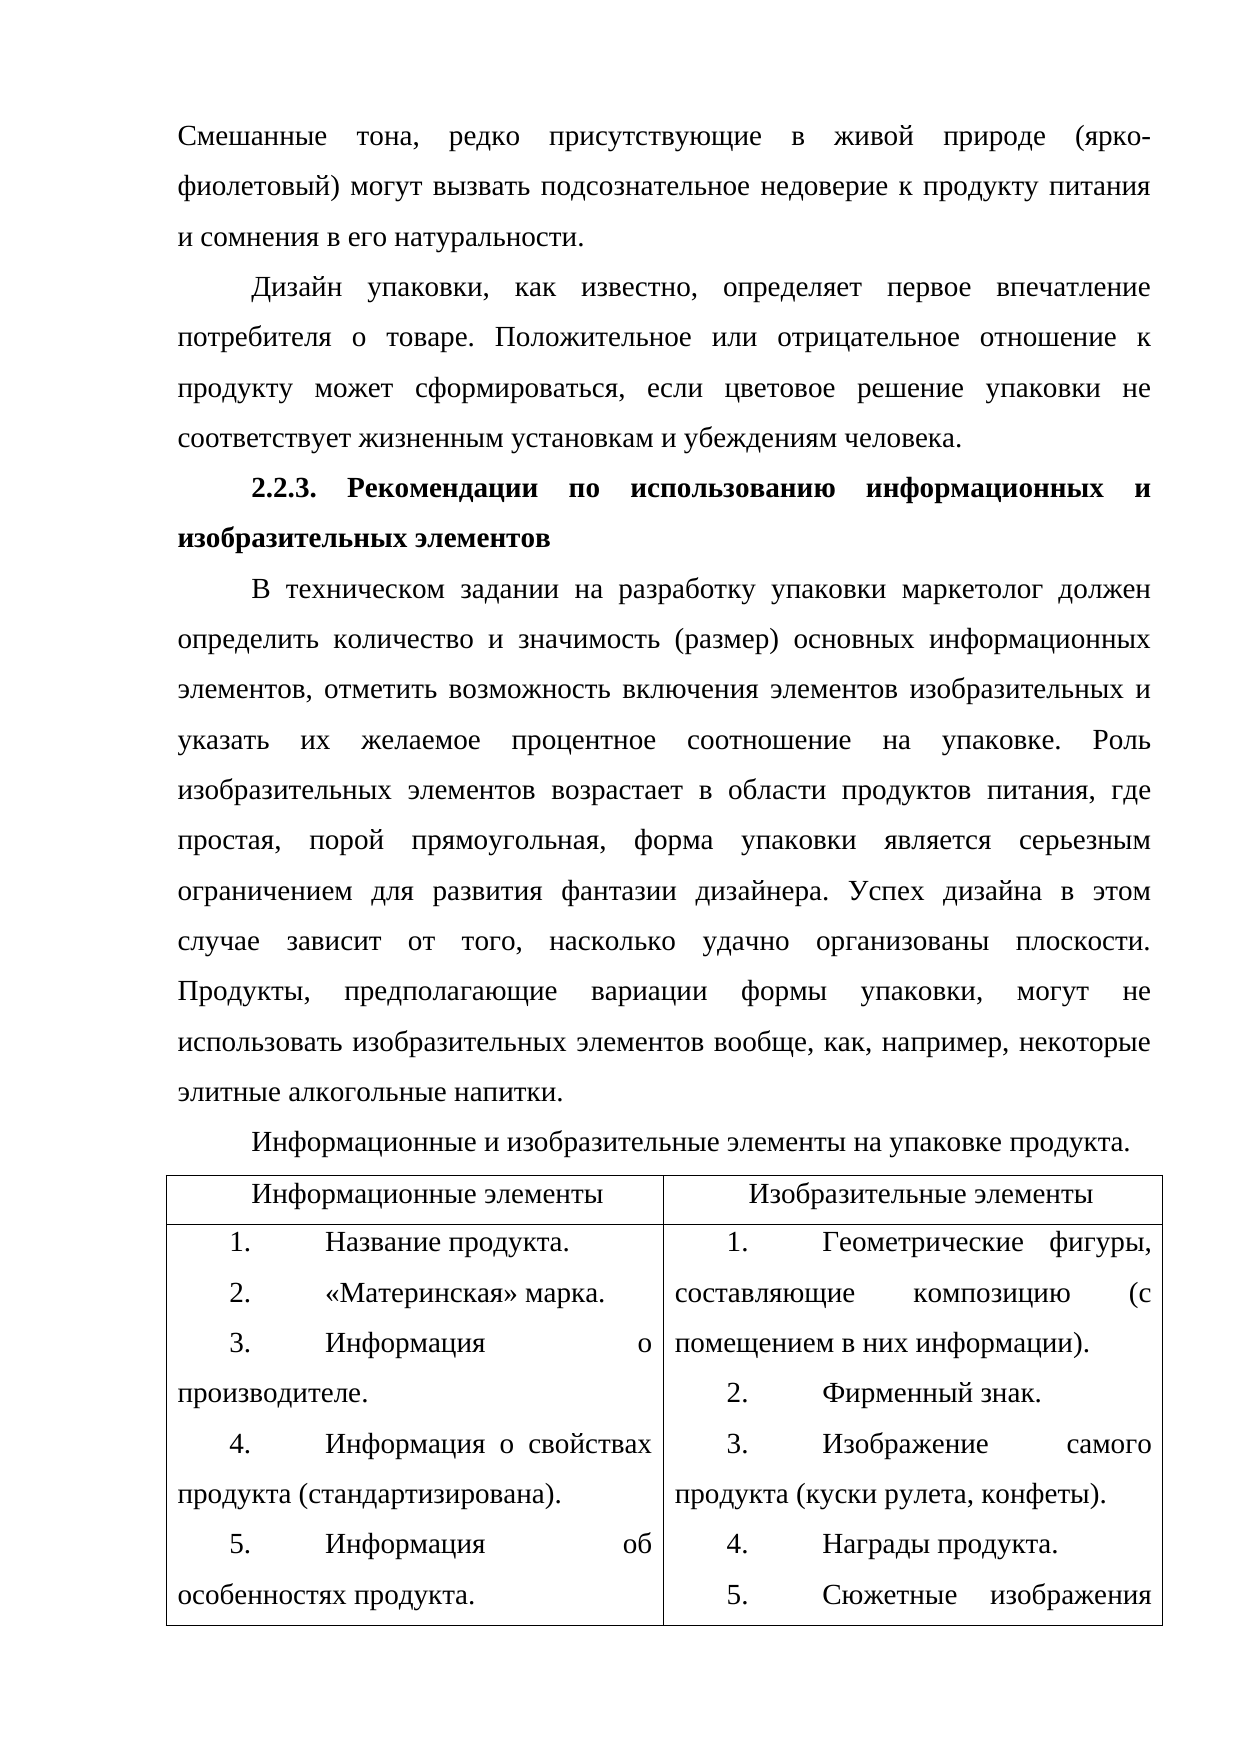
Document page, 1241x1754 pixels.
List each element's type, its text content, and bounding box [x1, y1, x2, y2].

text Дизайн упаковки, как известно, определяет первое впечатление потребителя о товаре. Положительное или отрицательное отношение к продукту может сформироваться, если цветовое решение упаковки не соответствует жизненным установкам и убеждениям человека. [177, 269, 1152, 453]
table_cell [664, 1225, 1162, 1624]
table_header Изобразительные элементы [664, 1176, 1162, 1223]
subtitle 2.2.3. Рекомендации по использованию информационных и изобразительных элементов [177, 470, 1152, 554]
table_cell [167, 1225, 663, 1624]
text Информационные и изобразительные элементы на упаковке продукта. [177, 1124, 1152, 1158]
text В техническом задании на разработку упаковки маркетолог должен определить количество и значимость (размер) основных информационных элементов, отметить возможность включения элементов изобразительных и указать их желаемое процентное соотношение на упаковке. Роль изобразительных элементов возрастает в области продуктов питания, где простая, порой прямоугольная, форма упаковки является серьезным ограничением для развития фантазии дизайнера. Успех дизайна в этом случае зависит от того, насколько удачно организованы плоскости. Продукты, предполагающие вариации формы упаковки, могут не использовать изобразительных элементов вообще, как, например, некоторые элитные алкогольные напитки. [177, 571, 1152, 1108]
table_header Информационные элементы [167, 1176, 663, 1223]
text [177, 118, 1152, 252]
